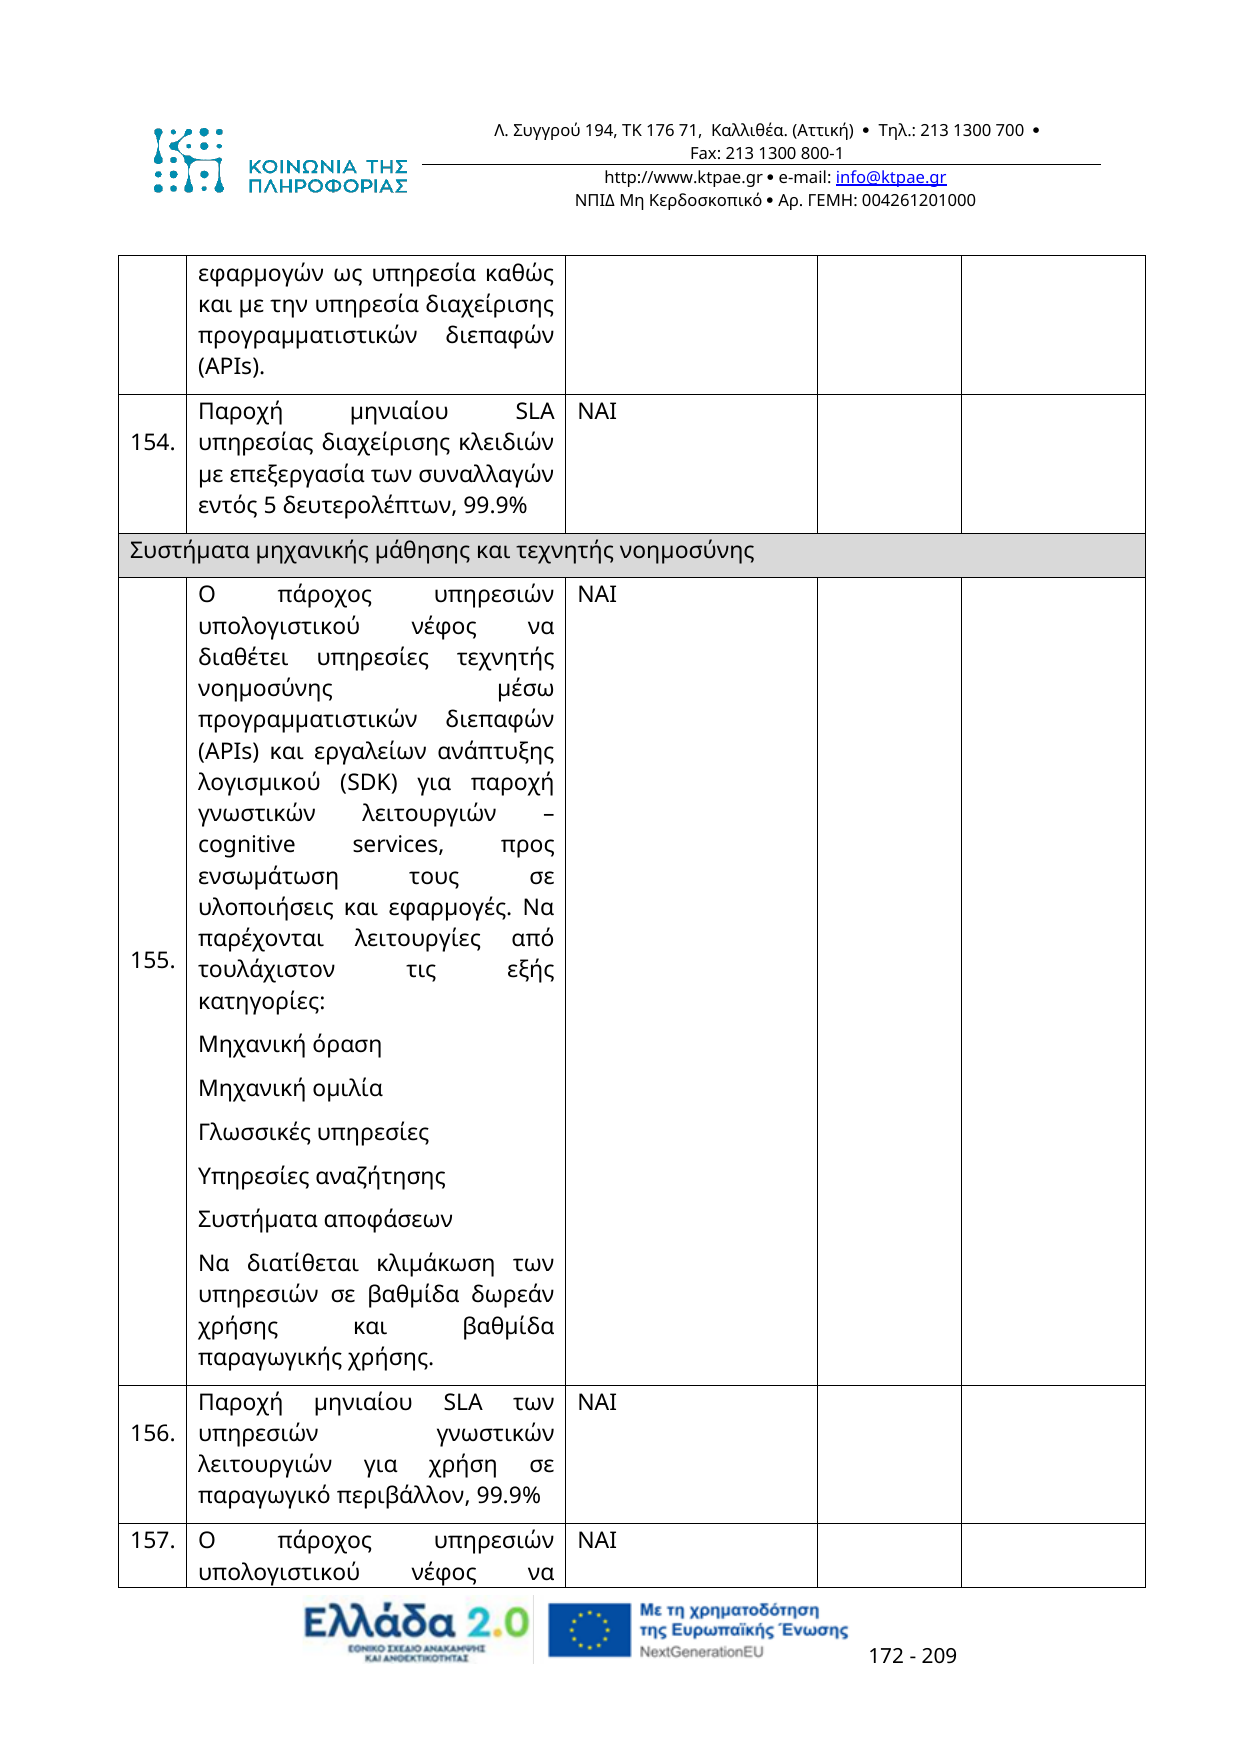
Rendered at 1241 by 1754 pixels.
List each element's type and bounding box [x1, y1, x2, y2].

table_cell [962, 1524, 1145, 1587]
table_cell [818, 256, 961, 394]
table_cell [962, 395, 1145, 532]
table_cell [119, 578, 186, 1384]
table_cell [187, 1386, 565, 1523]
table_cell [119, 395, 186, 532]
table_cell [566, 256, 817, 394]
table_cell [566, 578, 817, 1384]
picture [140, 118, 422, 200]
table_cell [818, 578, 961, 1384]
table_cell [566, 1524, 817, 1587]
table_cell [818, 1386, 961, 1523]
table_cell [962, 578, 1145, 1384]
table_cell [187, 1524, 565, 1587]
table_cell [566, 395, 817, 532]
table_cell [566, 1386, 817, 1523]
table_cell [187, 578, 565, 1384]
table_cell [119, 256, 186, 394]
picture [302, 1595, 858, 1664]
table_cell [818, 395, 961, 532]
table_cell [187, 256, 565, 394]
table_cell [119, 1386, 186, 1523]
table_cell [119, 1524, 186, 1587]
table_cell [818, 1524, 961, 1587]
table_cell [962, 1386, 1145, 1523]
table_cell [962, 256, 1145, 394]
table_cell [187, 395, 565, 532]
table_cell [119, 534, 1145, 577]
